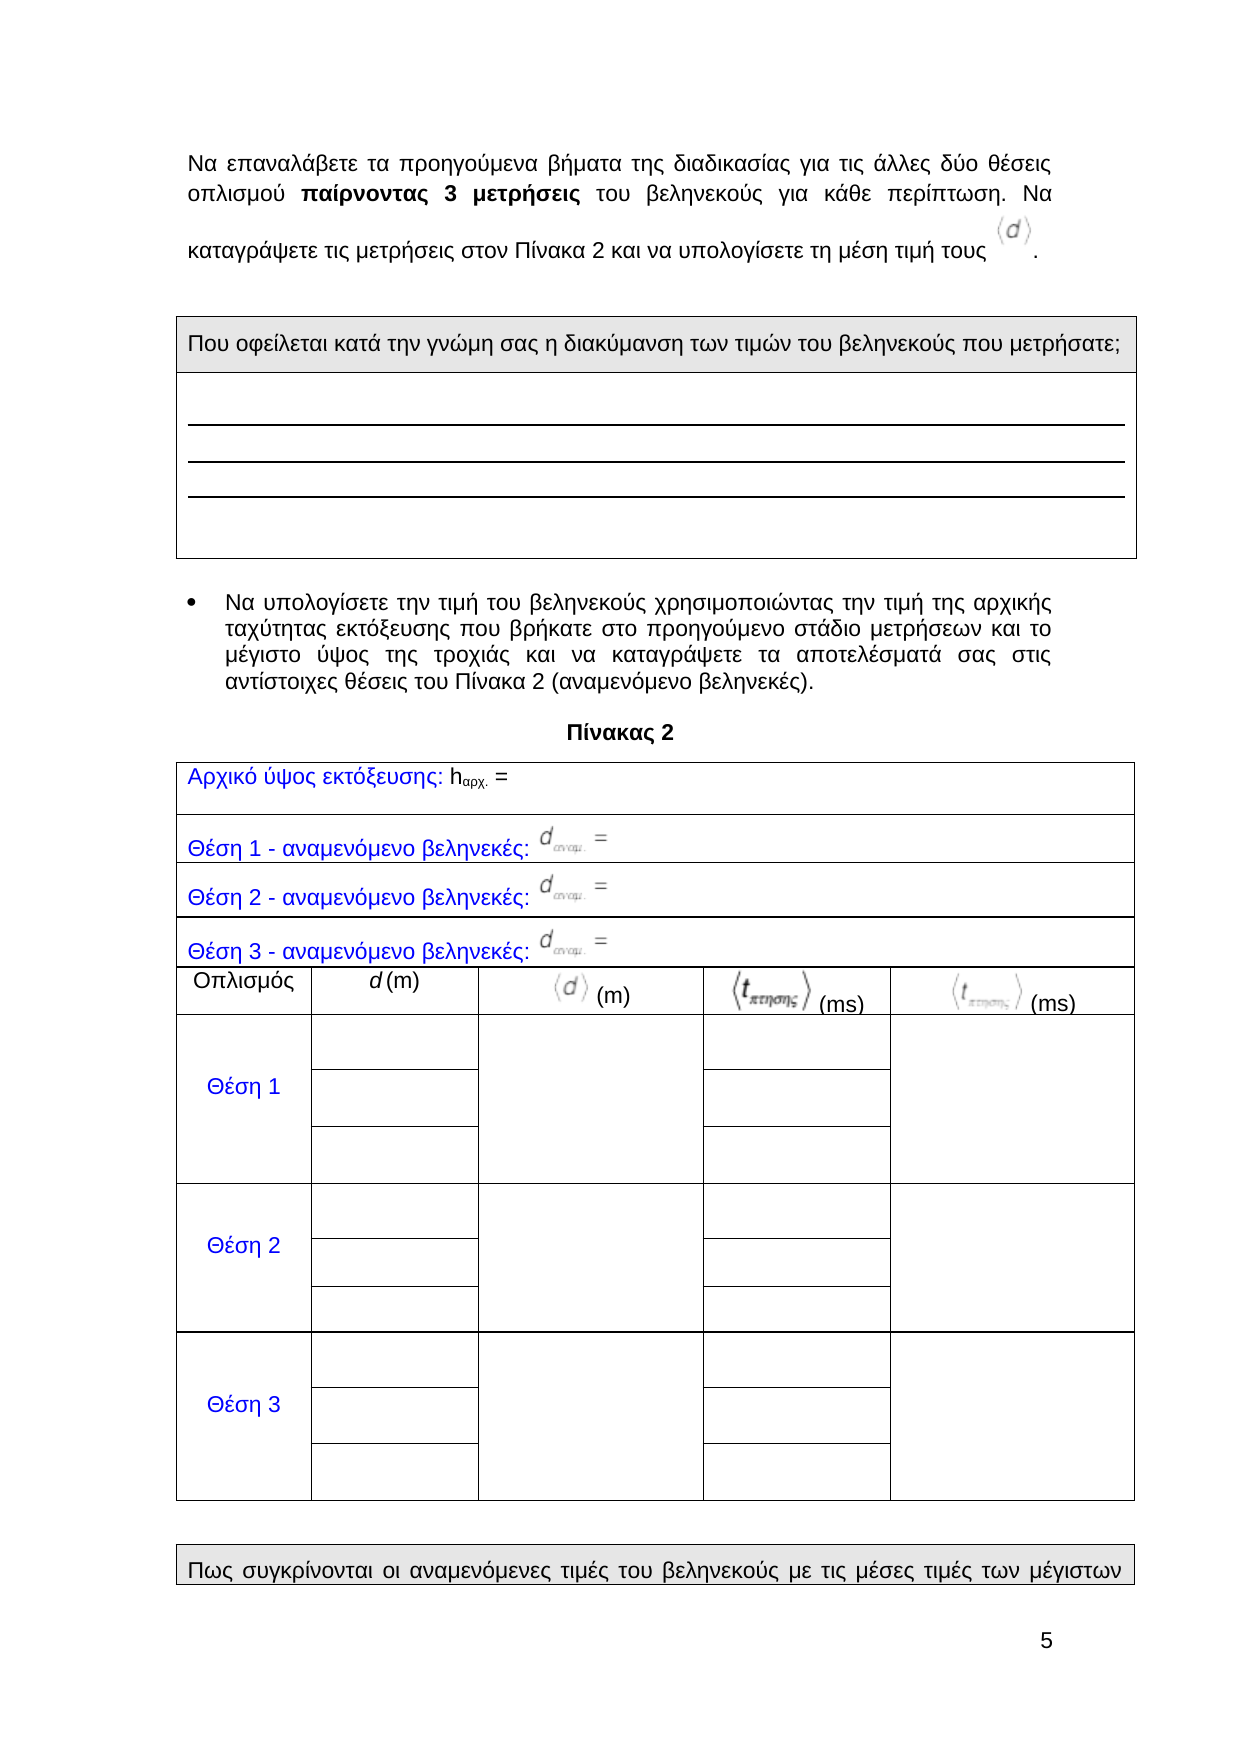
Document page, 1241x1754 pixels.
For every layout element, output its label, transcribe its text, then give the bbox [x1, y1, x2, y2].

table_cell [704, 1388, 890, 1443]
list Να υπολογίσετε την τιμή του βεληνεκούς χρησιμοποιώντας την τιμή της αρχικής ταχύτητας εκτόξευσης που βρήκατε στο προηγούμενο στάδιο μετρήσεων και το μέγιστο ύψος της τροχιάς και να καταγράψετε τα αποτελέσματά σας στις αντίστοιχες θέσεις του Πίνακα 2 (αναμενόμενο βεληνεκές). [187, 589, 1053, 694]
table_cell Θέση 1 [177, 1015, 311, 1182]
table_cell [891, 1015, 1134, 1182]
table_cell (ms) [704, 968, 890, 1014]
table_cell [312, 1070, 478, 1126]
text Πίνακας 2 [187, 719, 1053, 745]
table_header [177, 1545, 1134, 1584]
table_cell [704, 1287, 890, 1331]
table_cell [891, 1184, 1134, 1331]
table_cell [177, 373, 1136, 557]
table_cell [312, 1015, 478, 1069]
table_cell [704, 1444, 890, 1500]
table_cell Θέση 2 [177, 1184, 311, 1331]
table_cell [704, 1333, 890, 1387]
table_cell Θέση 2 - αναμενόμενο βεληνεκές: [177, 863, 1134, 916]
table_cell (m) [479, 968, 703, 1014]
table_cell [704, 1127, 890, 1182]
table_cell [891, 1333, 1134, 1500]
table_cell [312, 1127, 478, 1182]
table_cell [312, 1287, 478, 1331]
table_cell [704, 1070, 890, 1126]
table_cell [704, 1239, 890, 1286]
table_cell [479, 1333, 703, 1500]
table_cell [704, 1184, 890, 1238]
table_cell Θέση 3 [177, 1333, 311, 1500]
text Να επαναλάβετε τα προηγούμενα βήματα της διαδικασίας για τις άλλες δύο θέσεις οπλισμού παίρνοντας 3 μετρήσεις του βεληνεκούς για κάθε περίπτωση. Να καταγράψετε τις μετρήσεις στον Πίνακα 2 και να υπολογίσετε τη μέση τιμή τους . [187, 150, 1053, 264]
table_cell [312, 1239, 478, 1286]
table_cell [312, 1388, 478, 1443]
table_header Αρχικό ύψος εκτόξευσης: hαρχ. = [177, 763, 1134, 814]
table_cell [312, 1333, 478, 1387]
table_cell d (m) [312, 968, 478, 1014]
table_cell [704, 1015, 890, 1069]
table_cell Οπλισμός [177, 968, 311, 1014]
table_cell [479, 1015, 703, 1182]
table_cell (ms) [891, 968, 1134, 1014]
table_header Που οφείλεται κατά την γνώμη σας η διακύμανση των τιμών του βεληνεκούς που μετρήσατε; [177, 317, 1136, 372]
table_cell [479, 1184, 703, 1331]
table_cell Θέση 3 - αναμενόμενο βεληνεκές: [177, 918, 1134, 966]
table_cell [312, 1444, 478, 1500]
table_cell Θέση 1 - αναμενόμενο βεληνεκές: [177, 815, 1134, 862]
table_cell [312, 1184, 478, 1238]
